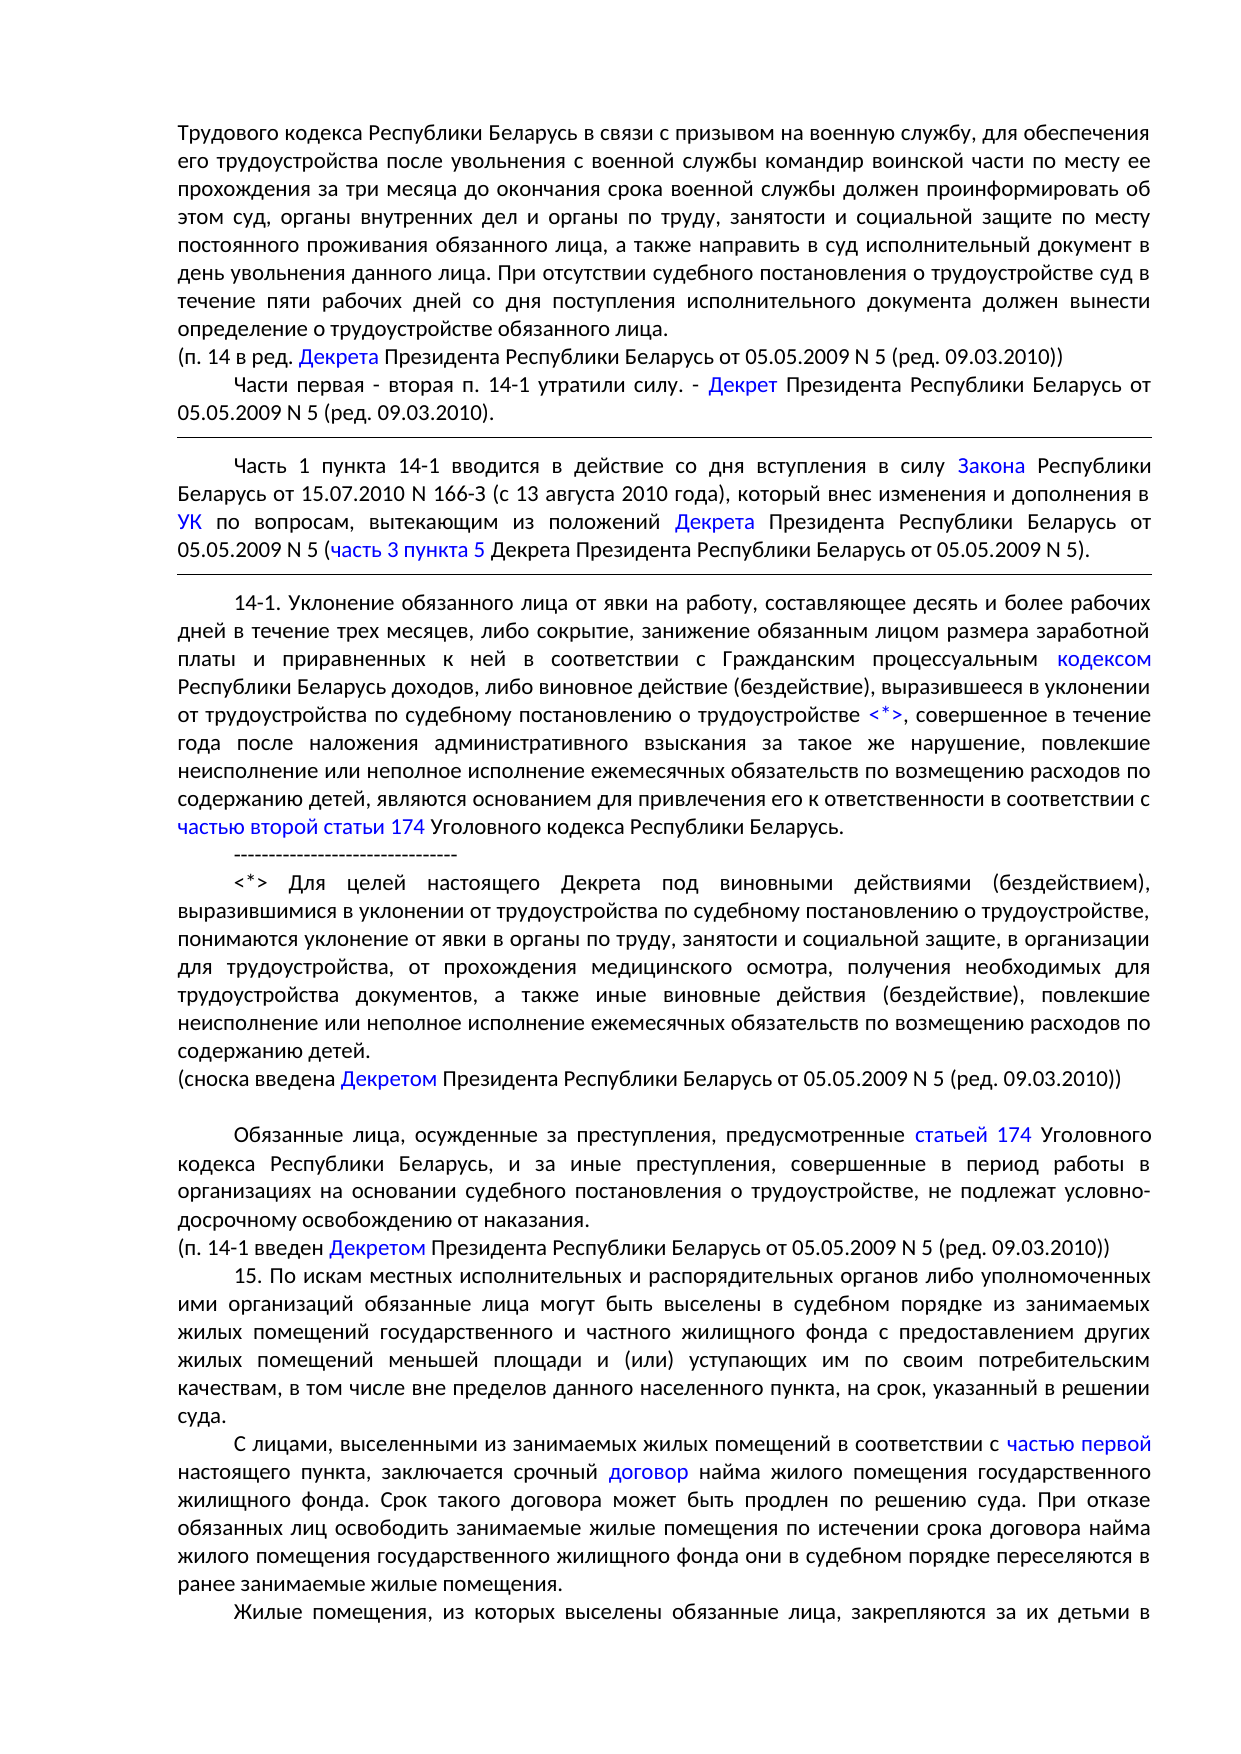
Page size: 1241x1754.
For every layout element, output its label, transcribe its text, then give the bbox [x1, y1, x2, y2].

text (сноска введена Декретом Президента Республики Беларусь от 05.05.2009 N 5 (ред. 09.03.2010)) [177, 1064, 1152, 1093]
text С лицами, выселенными из занимаемых жилых помещений в соответствии с частью первой настоящего пункта, заключается срочный договор найма жилого помещения государственного жилищного фонда. Срок такого договора может быть продлен по решению суда. При отказе обязанных лиц освободить занимаемые жилые помещения по истечении срока договора найма жилого помещения государственного жилищного фонда они в судебном порядке переселяются в ранее занимаемые жилые помещения. [177, 1429, 1152, 1597]
text Часть 1 пункта 14-1 вводится в действие со дня вступления в силу Закона Республики Беларусь от 15.07.2010 N 166-З (с 13 августа 2010 года), который внес изменения и дополнения в УК по вопросам, вытекающим из положений Декрета Президента Республики Беларусь от 05.05.2009 N 5 (часть 3 пункта 5 Декрета Президента Республики Беларусь от 05.05.2009 N 5). [177, 451, 1152, 563]
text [177, 118, 1152, 342]
text 15. По искам местных исполнительных и распорядительных органов либо уполномоченных ими организаций обязанные лица могут быть выселены в судебном порядке из занимаемых жилых помещений государственного и частного жилищного фонда с предоставлением других жилых помещений меньшей площади и (или) уступающих им по своим потребительским качествам, в том числе вне пределов данного населенного пункта, на срок, указанный в решении суда. [177, 1261, 1152, 1429]
text (п. 14-1 введен Декретом Президента Республики Беларусь от 05.05.2009 N 5 (ред. 09.03.2010)) [177, 1233, 1152, 1261]
text <*> Для целей настоящего Декрета под виновными действиями (бездействием), выразившимися в уклонении от трудоустройства по судебному постановлению о трудоустройстве, понимаются уклонение от явки в органы по труду, занятости и социальной защите, в организации для трудоустройства, от прохождения медицинского осмотра, получения необходимых для трудоустройства документов, а также иные виновные действия (бездействие), повлекшие неисполнение или неполное исполнение ежемесячных обязательств по возмещению расходов по содержанию детей. [177, 868, 1152, 1064]
text Части первая - вторая п. 14-1 утратили силу. - Декрет Президента Республики Беларусь от 05.05.2009 N 5 (ред. 09.03.2010). [177, 370, 1152, 426]
text 14-1. Уклонение обязанного лица от явки на работу, составляющее десять и более рабочих дней в течение трех месяцев, либо сокрытие, занижение обязанным лицом размера заработной платы и приравненных к ней в соответствии с Гражданским процессуальным кодексом Республики Беларусь доходов, либо виновное действие (бездействие), выразившееся в уклонении от трудоустройства по судебному постановлению о трудоустройстве <*>, совершенное в течение года после наложения административного взыскания за такое же нарушение, повлекшие неисполнение или неполное исполнение ежемесячных обязательств по возмещению расходов по содержанию детей, являются основанием для привлечения его к ответственности в соответствии с частью второй статьи 174 Уголовного кодекса Республики Беларусь. [177, 588, 1152, 840]
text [177, 1597, 1152, 1625]
text Обязанные лица, осужденные за преступления, предусмотренные статьей 174 Уголовного кодекса Республики Беларусь, и за иные преступления, совершенные в период работы в организациях на основании судебного постановления о трудоустройстве, не подлежат условно-досрочному освобождению от наказания. [177, 1121, 1152, 1233]
text (п. 14 в ред. Декрета Президента Республики Беларусь от 05.05.2009 N 5 (ред. 09.03.2010)) [177, 342, 1152, 370]
text -------------------------------- [177, 840, 1152, 868]
